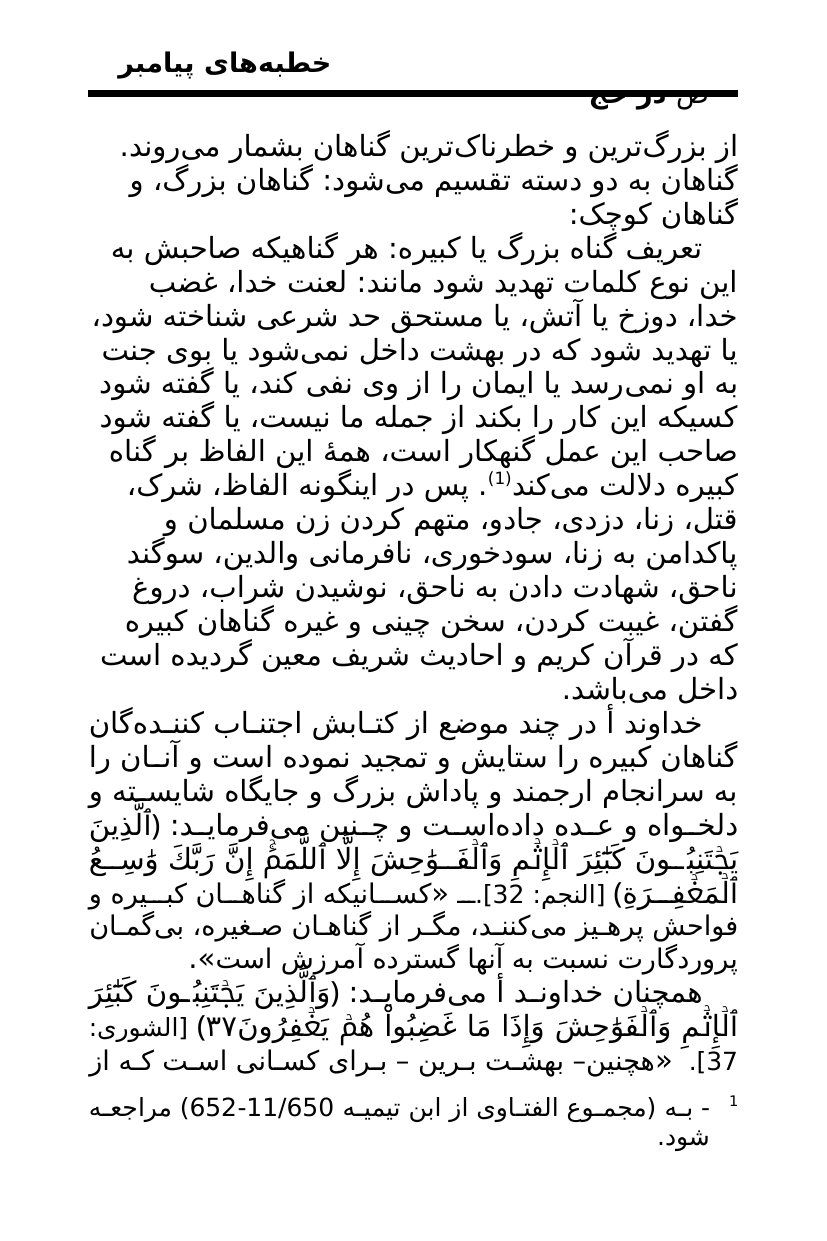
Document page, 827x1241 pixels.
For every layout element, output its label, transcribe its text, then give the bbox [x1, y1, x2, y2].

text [89, 129, 738, 231]
text تعریف گناه بزرگ یا کبیره: هر گناهیکه صاحبش به این نوع کلمات تهدید شود مانند: لعنت خدا، غضب خدا، دوزخ یا آتش، یا مستحق حد شرعی شناخته شود، یا تهدید شود که در بهشت داخل نمی‌شود یا بوی جنت به او نمی‌رسد یا ایمان را از وی نفی کند، یا گفته شود کسیکه این کار را بکند از جمله ما نیست، یا گفته شود صاحب این عمل گنهکار است، همۀ این الفاظ بر گناه کبیره دلالت می‌کند(). پس در اینگونه الفاظ، شرک، قتل، زنا، دزدی، جادو، متهم کردن زن مسلمان و پاکدامن به زنا، سودخوری، نافرمانی والدین، سوگند ناحق، شهادت دادن به ناحق، نوشیدن شراب، دروغ گفتن، غیبت کردن، سخن چینی و غیره گناهان کبیره که در قرآن کریم و احادیث شریف معین گردیده است داخل می‌باشد. [89, 231, 738, 706]
text خداوند أ در چند موضع از کتابش اجتناب کننده‌گان گناهان کبیره را ستایش و تمجید نموده است و آنان را به سرانجام ارجمند و پاداش بزرگ و جایگاه شایسته و دلخواه و عده داده‌است و چنین می‌فرماید: ﴿ٱلَّذِينَ يَجۡتَنِبُونَ كَبَٰٓئِرَ ٱلۡإِثۡمِ وَٱلۡفَوَٰحِشَ إِلَّا ٱللَّمَمَۚ إِنَّ رَبَّكَ وَٰسِعُ ٱلۡمَغۡفِرَةِ﴾ [النجم: 32]. «کسانیکه از گناهان کبیره و فواحش پرهیز می‌کنند، مگر از گناهان صغیره، بی‌گمان پروردگارت نسبت به آنها گسترده آمرزش است». [89, 706, 738, 976]
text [89, 976, 738, 1078]
